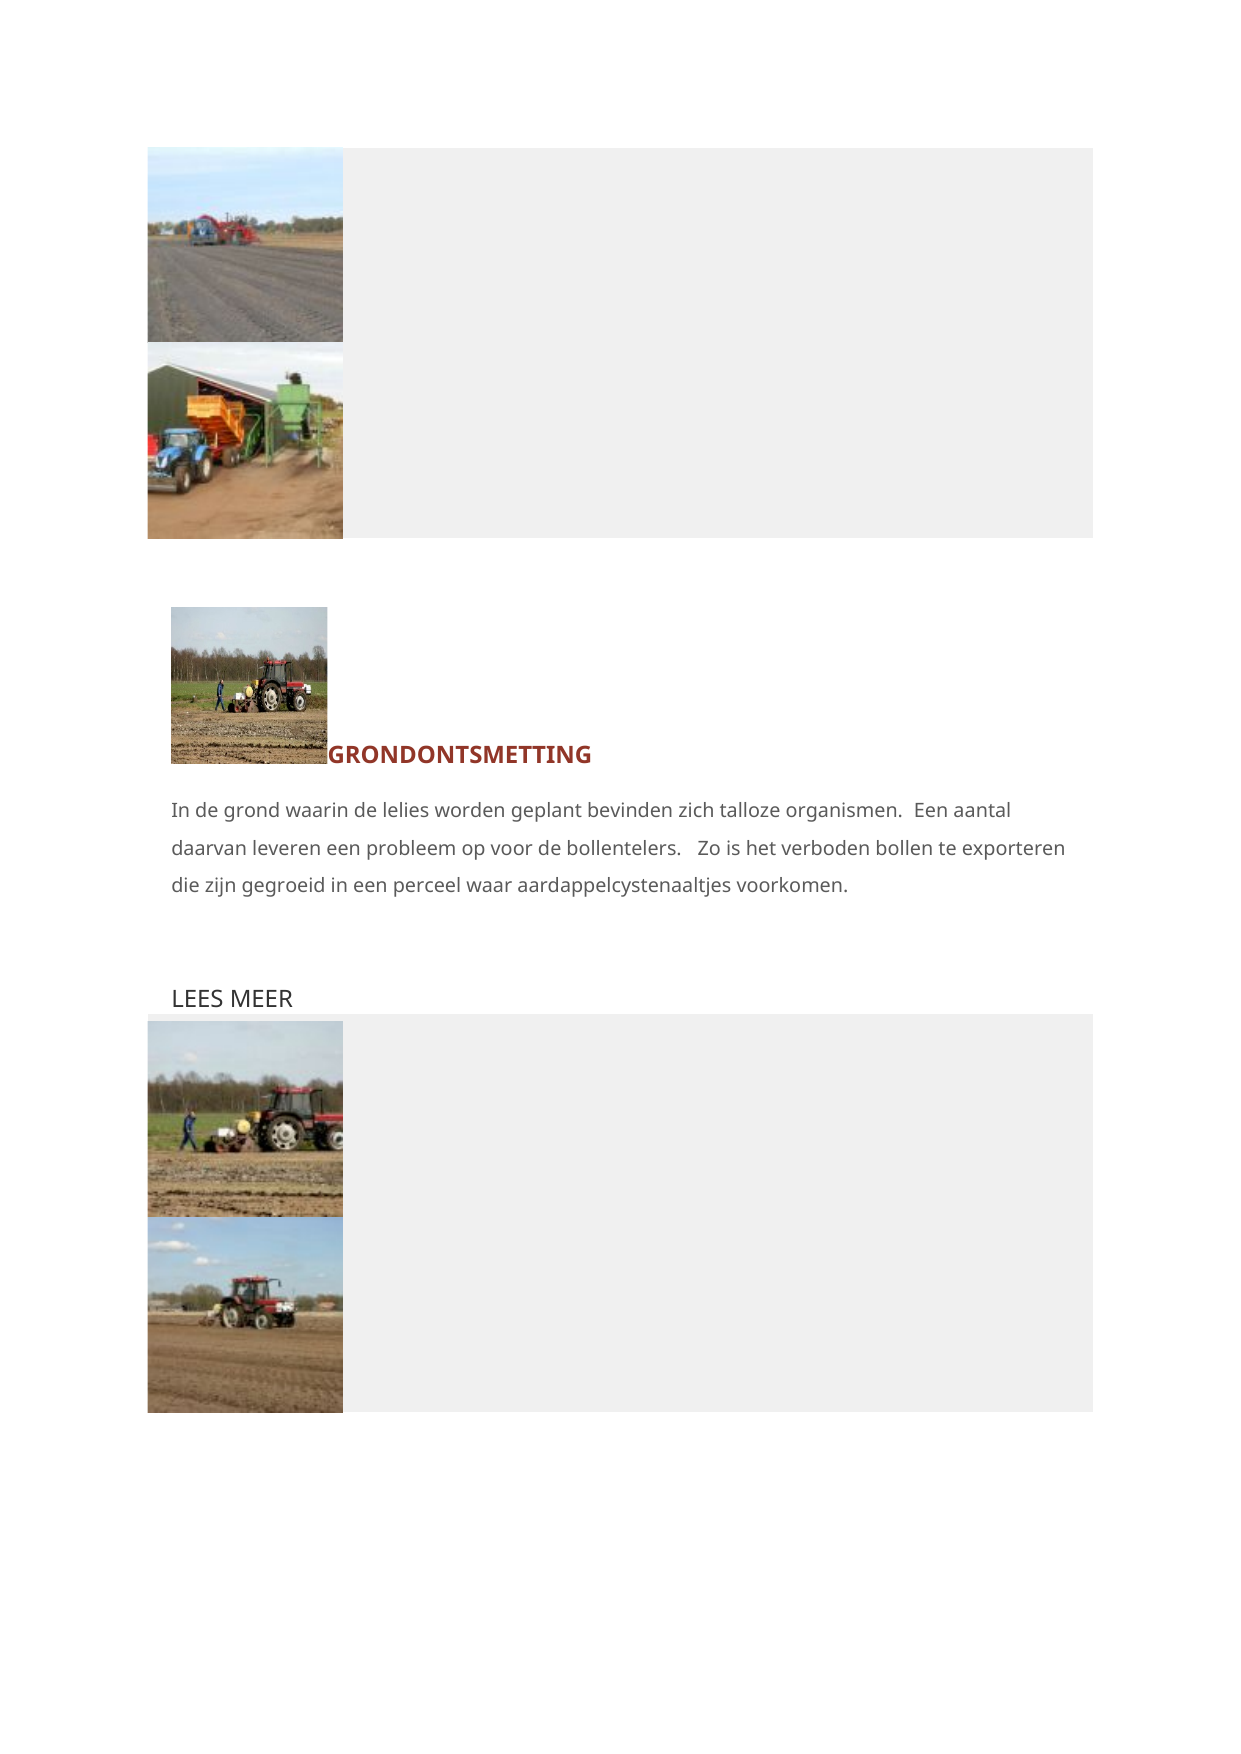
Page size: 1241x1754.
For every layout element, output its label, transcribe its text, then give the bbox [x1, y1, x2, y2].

text Grondontsmetting [171, 607, 1069, 770]
picture [147, 1021, 343, 1413]
text In de grond waarin de lelies worden geplant bevinden zich talloze organismen. Een aantal daarvan leveren een probleem op voor de bollentelers. Zo is het verboden bollen te exporteren die zijn gegroeid in een perceel waar aardappelcystenaaltjes voorkomen. [171, 786, 1069, 898]
text Lees meer [171, 967, 1093, 1014]
picture [171, 607, 328, 764]
picture [147, 147, 343, 539]
